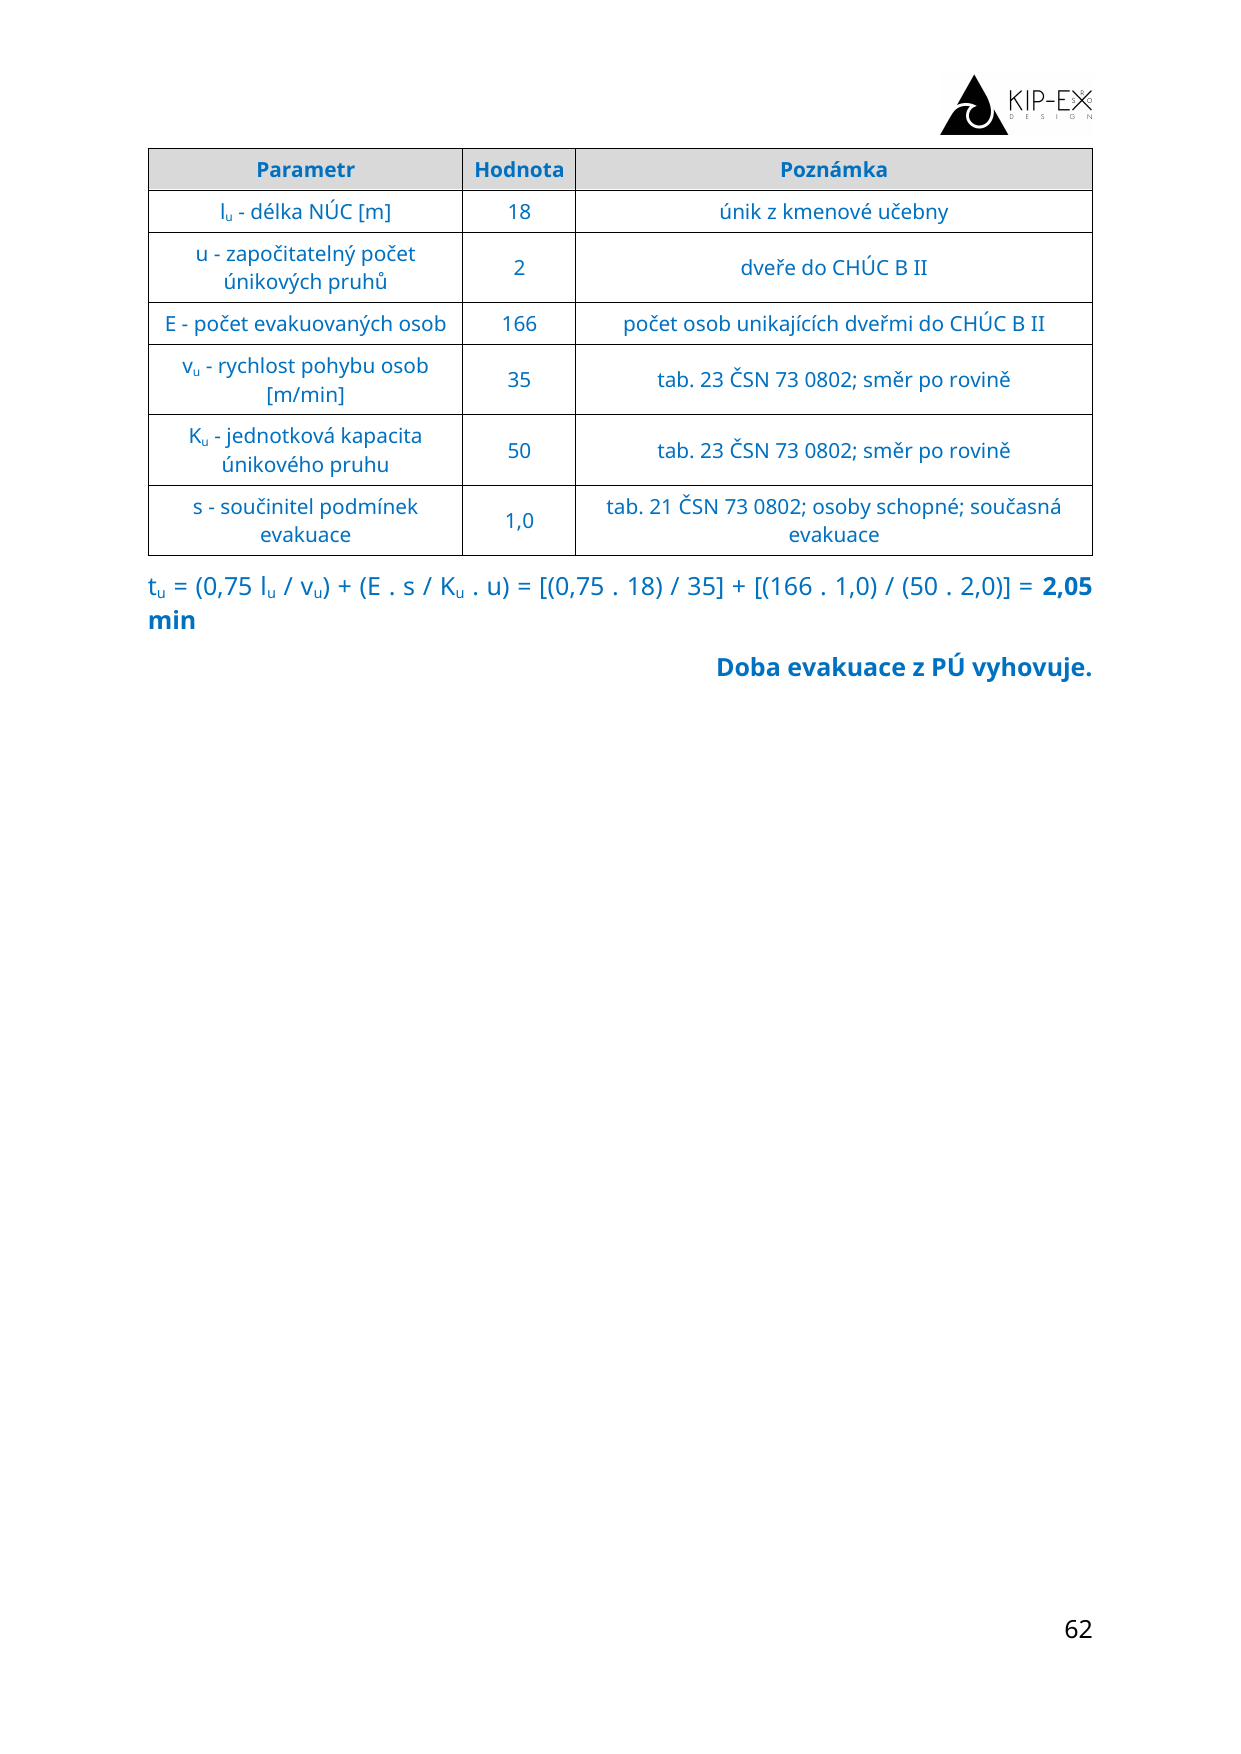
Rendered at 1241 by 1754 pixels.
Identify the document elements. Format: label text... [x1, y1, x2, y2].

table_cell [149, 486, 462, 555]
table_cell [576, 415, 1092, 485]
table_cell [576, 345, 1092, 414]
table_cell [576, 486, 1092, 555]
text Doba evakuace z PÚ vyhovuje. [148, 649, 1093, 683]
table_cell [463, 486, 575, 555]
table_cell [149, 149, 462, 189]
picture [939, 73, 1093, 136]
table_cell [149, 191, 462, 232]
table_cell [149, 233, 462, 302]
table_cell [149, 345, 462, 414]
text tu = (0,75 lu / vu) + (E . s / Ku . u) = [(0,75 . 18) / 35] + [(166 . 1,0) / (50 . 2,0)] = 2,05 min [148, 569, 1093, 637]
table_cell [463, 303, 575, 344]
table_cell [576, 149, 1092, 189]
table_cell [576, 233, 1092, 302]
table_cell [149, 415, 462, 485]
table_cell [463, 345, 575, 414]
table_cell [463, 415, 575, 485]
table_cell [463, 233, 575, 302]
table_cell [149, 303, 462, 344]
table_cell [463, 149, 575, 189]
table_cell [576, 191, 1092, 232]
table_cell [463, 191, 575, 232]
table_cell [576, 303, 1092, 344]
